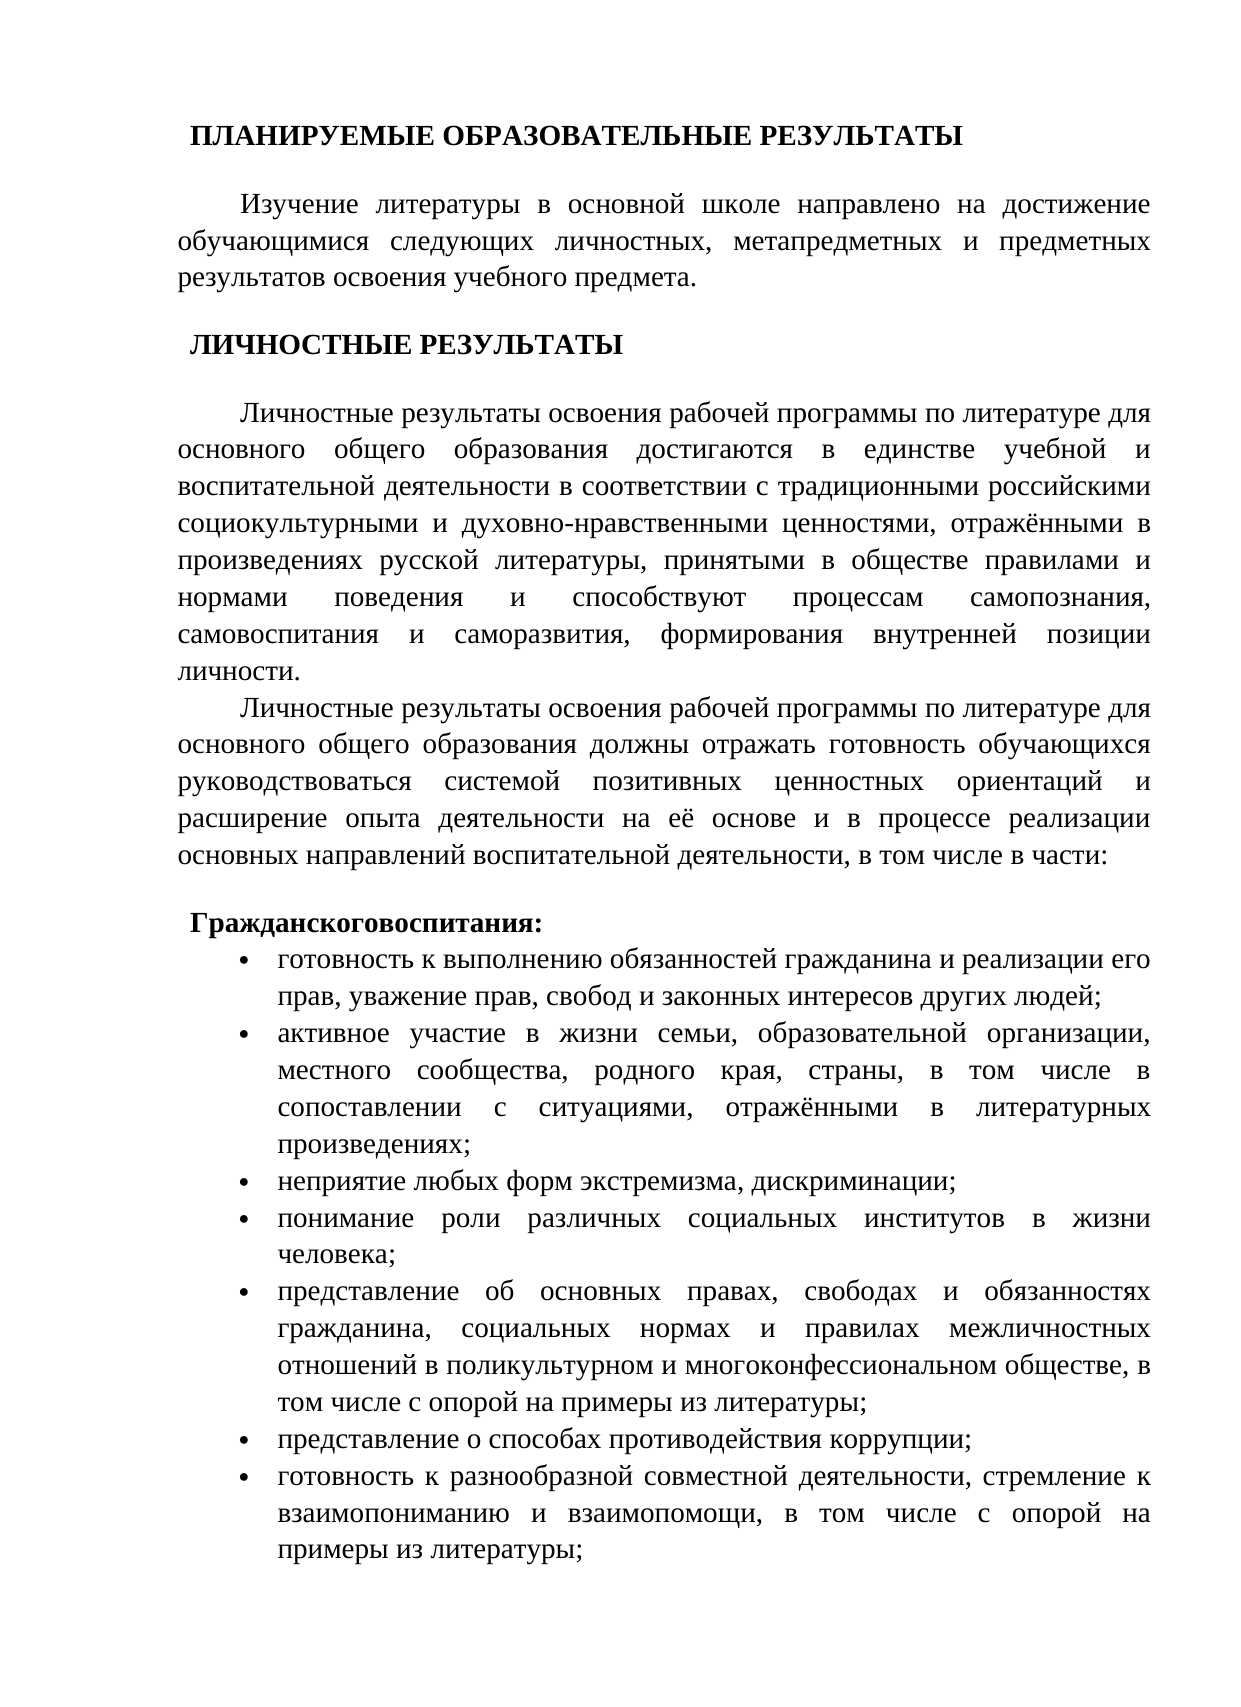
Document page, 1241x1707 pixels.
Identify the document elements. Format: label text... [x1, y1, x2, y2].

text Личностные результаты освоения рабочей программы по литературе для основного общего образования достигаются в единстве учебной и воспитательной деятельности в соответствии с традиционными российскими социокультурными и духовно-нравственными ценностями, отражёнными в произведениях русской литературы, принятыми в обществе правилами и нормами поведения и способствуют процессам самопознания, самовоспитания и саморазвития, формирования внутренней позиции личности. [177, 395, 1152, 686]
list активное участие в жизни семьи, образовательной организации, местного сообщества, родного края, страны, в том числе в сопоставлении с ситуациями, отражёнными в литературных произведениях; [240, 1015, 1152, 1159]
text Гражданскоговоспитания: [190, 905, 1152, 938]
list представление об основных правах, свободах и обязанностях гражданина, социальных нормах и правилах межличностных отношений в поликультурном и многоконфессиональном обществе, в том числе с опорой на примеры из литературы; [240, 1273, 1152, 1418]
text Личностные результаты освоения рабочей программы по литературе для основного общего образования должны отражать готовность обучающихся руководствоваться системой позитивных ценностных ориентаций и расширение опыта деятельности на её основе и в процессе реализации основных направлений воспитательной деятельности, в том числе в части: [177, 690, 1152, 871]
text ЛИЧНОСТНЫЕ РЕЗУЛЬТАТЫ [190, 327, 1152, 361]
text Изучение литературы в основной школе направлено на достижение обучающимися следующих личностных, метапредметных и предметных результатов освоения учебного предмета. [177, 186, 1152, 293]
text ПЛАНИРУЕМЫЕ ОБРАЗОВАТЕЛЬНЫЕ РЕЗУЛЬТАТЫ [190, 118, 1152, 152]
list неприятие любых форм экстремизма, дискриминации; [240, 1163, 1152, 1196]
list готовность к выполнению обязанностей гражданина и реализации его прав, уважение прав, свобод и законных интересов других людей; [240, 942, 1152, 1012]
list понимание роли различных социальных институтов в жизни человека; [240, 1200, 1152, 1270]
list представление о способах противодействия коррупции; [240, 1421, 1152, 1454]
list готовность к разнообразной совместной деятельности, стремление к взаимопониманию и взаимопомощи, в том числе с опорой на примеры из литературы; [240, 1458, 1152, 1565]
